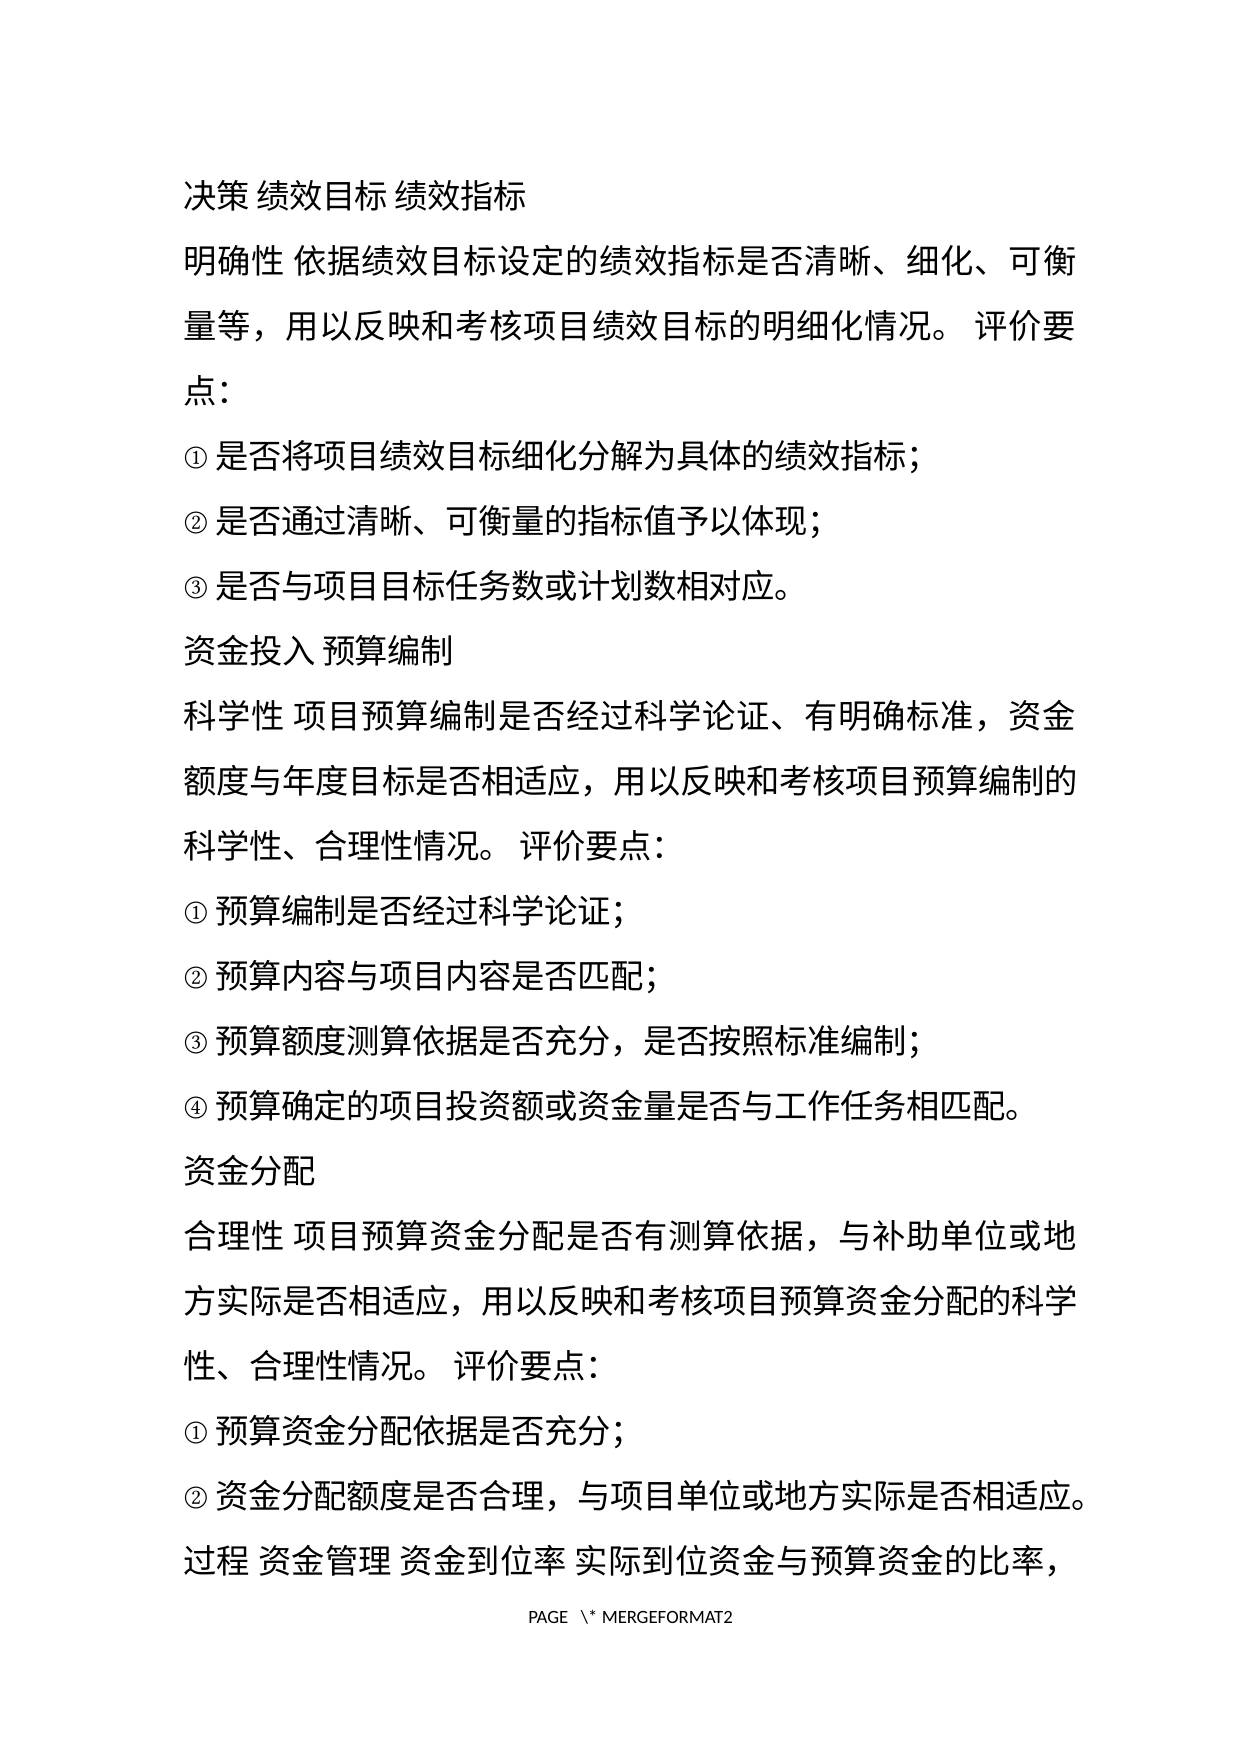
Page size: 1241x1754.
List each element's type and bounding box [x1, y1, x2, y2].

text [183, 162, 1078, 1592]
